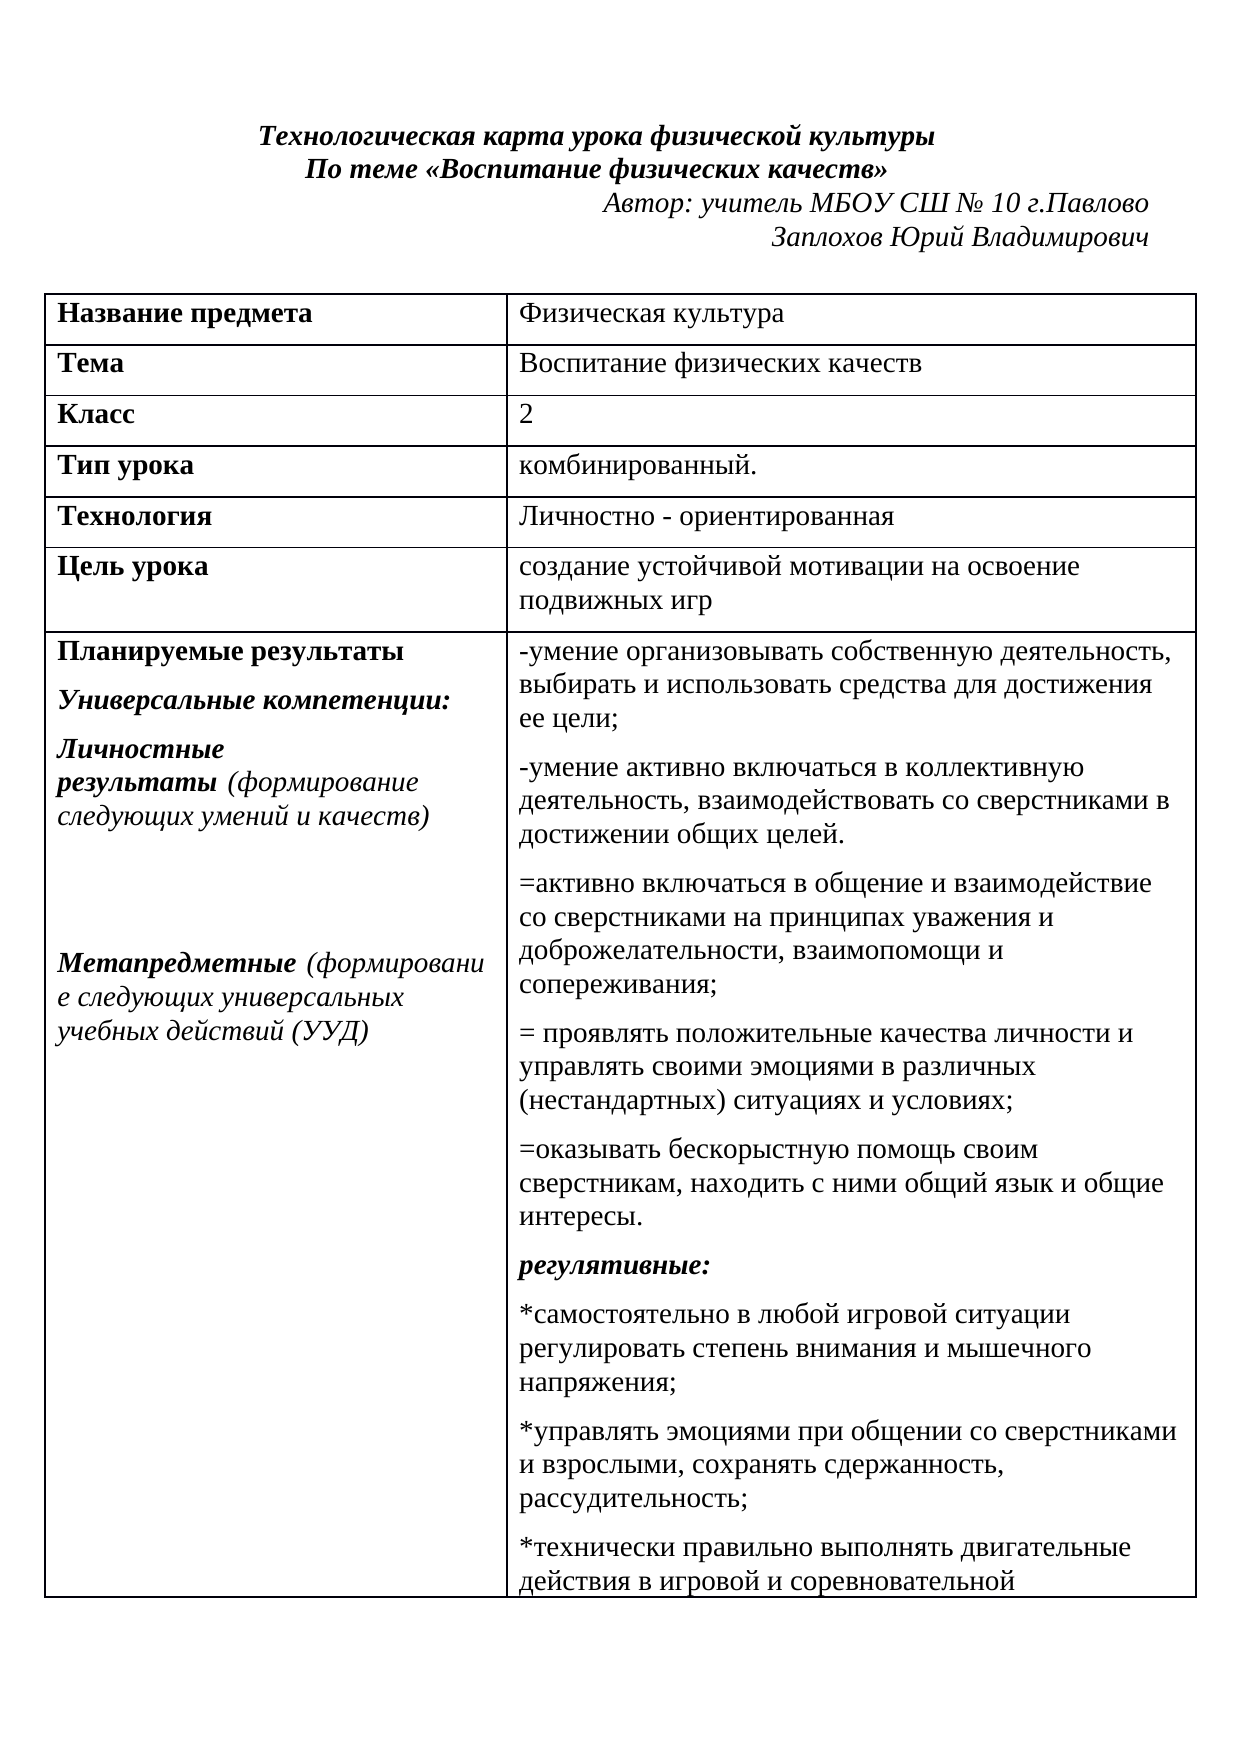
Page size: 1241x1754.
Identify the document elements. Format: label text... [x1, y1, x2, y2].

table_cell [508, 633, 1195, 1596]
text Технологическая карта урока физической культуры [44, 118, 1152, 152]
table_cell создание устойчивой мотивации на освоение подвижных игр [508, 548, 1195, 631]
table_cell Цель урока [46, 548, 506, 631]
table_cell Воспитание физических качеств [508, 346, 1195, 394]
table_cell Тема [46, 346, 506, 394]
table_cell Класс [46, 396, 506, 445]
text Заплохов Юрий Владимирович [44, 219, 1152, 252]
table_cell Тип урока [46, 447, 506, 496]
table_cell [46, 633, 506, 1596]
table_cell Технология [46, 498, 506, 547]
table_cell 2 [508, 396, 1195, 445]
text По теме «Воспитание физических качеств» [44, 152, 1152, 185]
table_header Название предмета [46, 295, 506, 344]
text Автор: учитель МБОУ СШ № 10 г.Павлово [44, 185, 1152, 219]
table_header Физическая культура [508, 295, 1195, 344]
table_cell комбинированный. [508, 447, 1195, 496]
table_cell Личностно - ориентированная [508, 498, 1195, 547]
